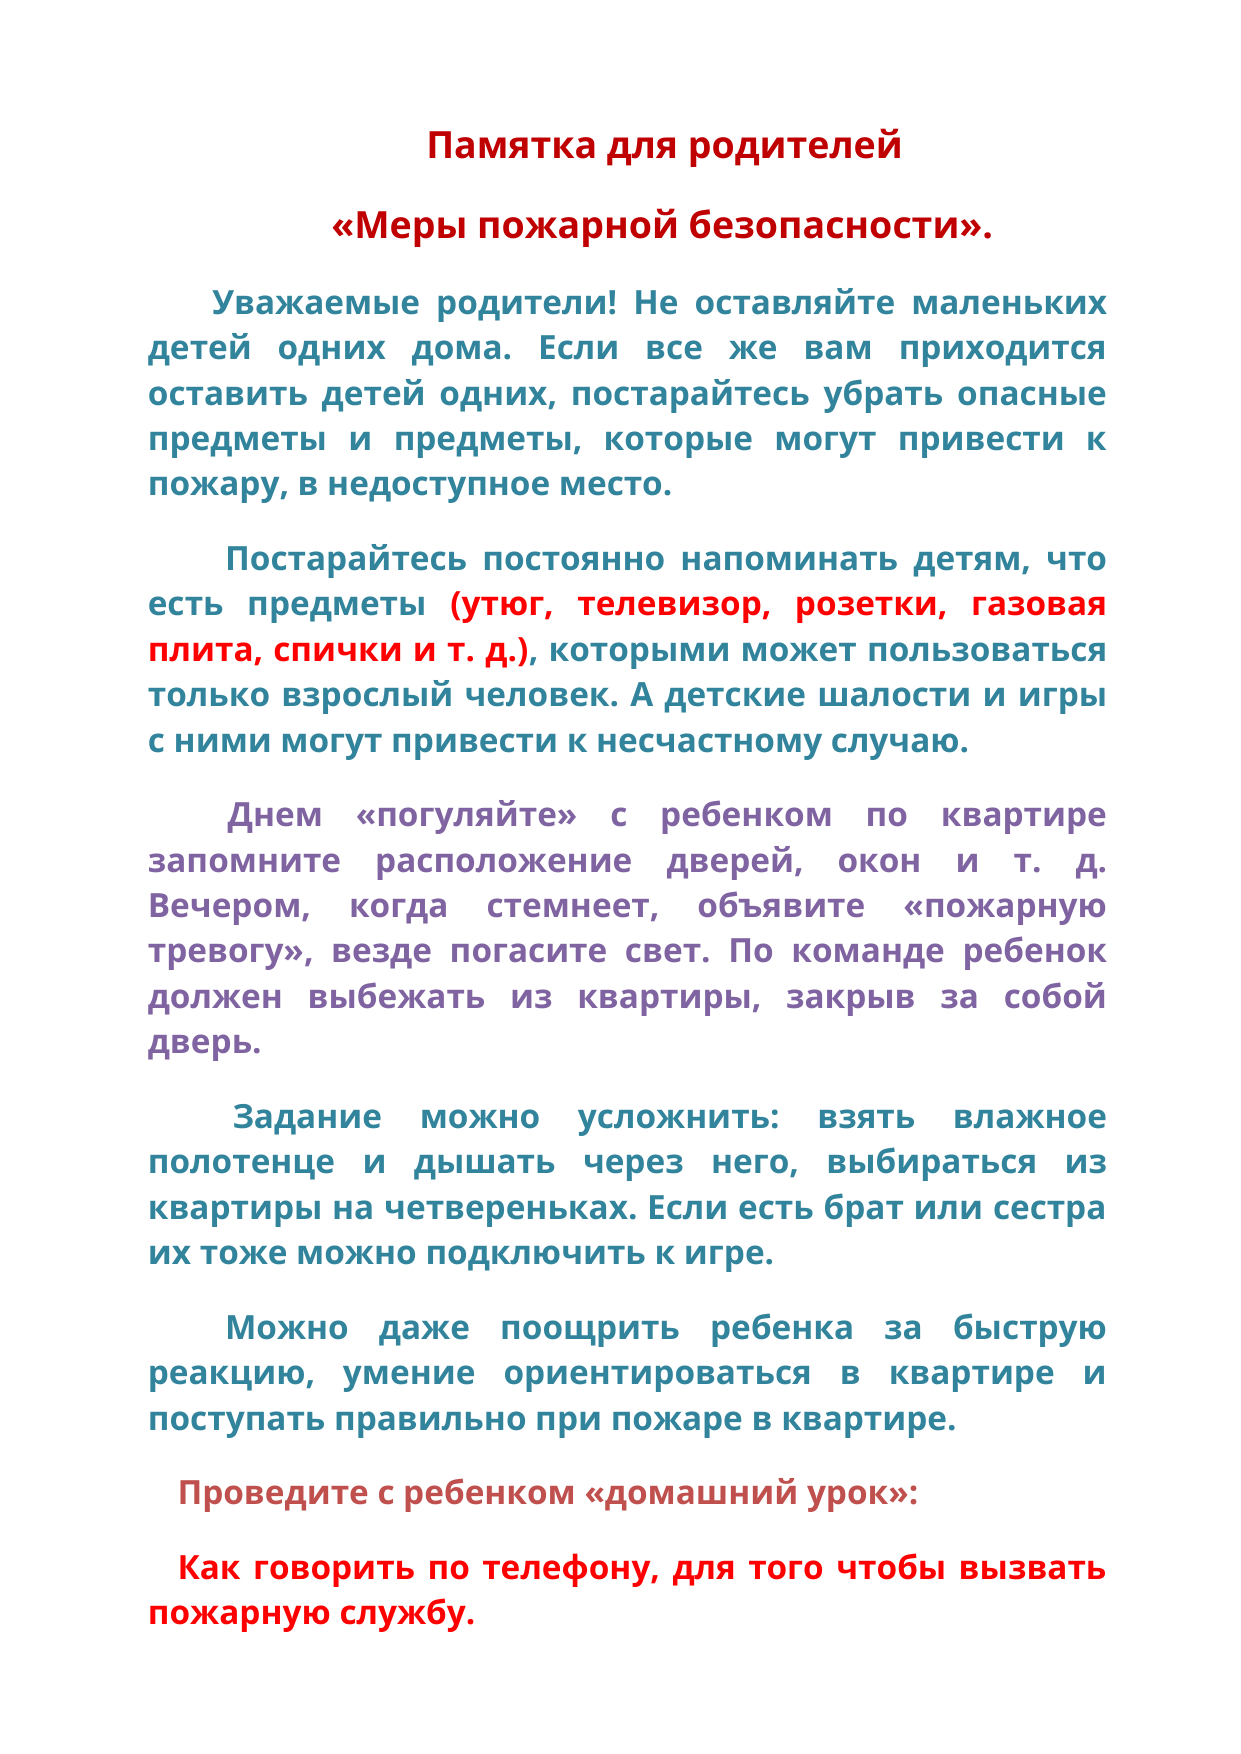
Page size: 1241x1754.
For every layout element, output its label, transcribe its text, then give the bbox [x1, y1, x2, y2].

text Постарайтесь постоянно напоминать детям, что есть предметы (утюг, телевизор, розетки, газовая плита, спички и т. д.), которыми может пользоваться только взрослый человек. А детские шалости и игры с ними могут привести к несчастному случаю. [148, 535, 1107, 762]
text «Меры пожарной безопасности». [177, 198, 1152, 249]
text Проведите с ребенком «домашний урок»: [148, 1469, 1107, 1514]
text Как говорить по телефону, для того чтобы вызвать пожарную службу. [148, 1543, 1107, 1634]
text Уважаемые родители! Не оставляйте маленьких детей одних дома. Если все же вам приходится оставить детей одних, постарайтесь убрать опасные предметы и предметы, которые могут привести к пожару, в недоступное место. [148, 278, 1107, 506]
text Можно даже поощрить ребенка за быструю реакцию, умение ориентироваться в квартире и поступать правильно при пожаре в квартире. [148, 1303, 1107, 1440]
text Памятка для родителей [177, 118, 1152, 169]
text Задание можно усложнить: взять влажное полотенце и дышать через него, выбираться из квартиры на четвереньках. Если есть брат или сестра их тоже можно подключить к игре. [148, 1093, 1107, 1274]
text Днем «погуляйте» с ребенком по квартире запомните расположение дверей, окон и т. д. Вечером, когда стемнеет, объявите «пожарную тревогу», везде погасите свет. По команде ребенок должен выбежать из квартиры, закрыв за собой дверь. [148, 791, 1107, 1063]
